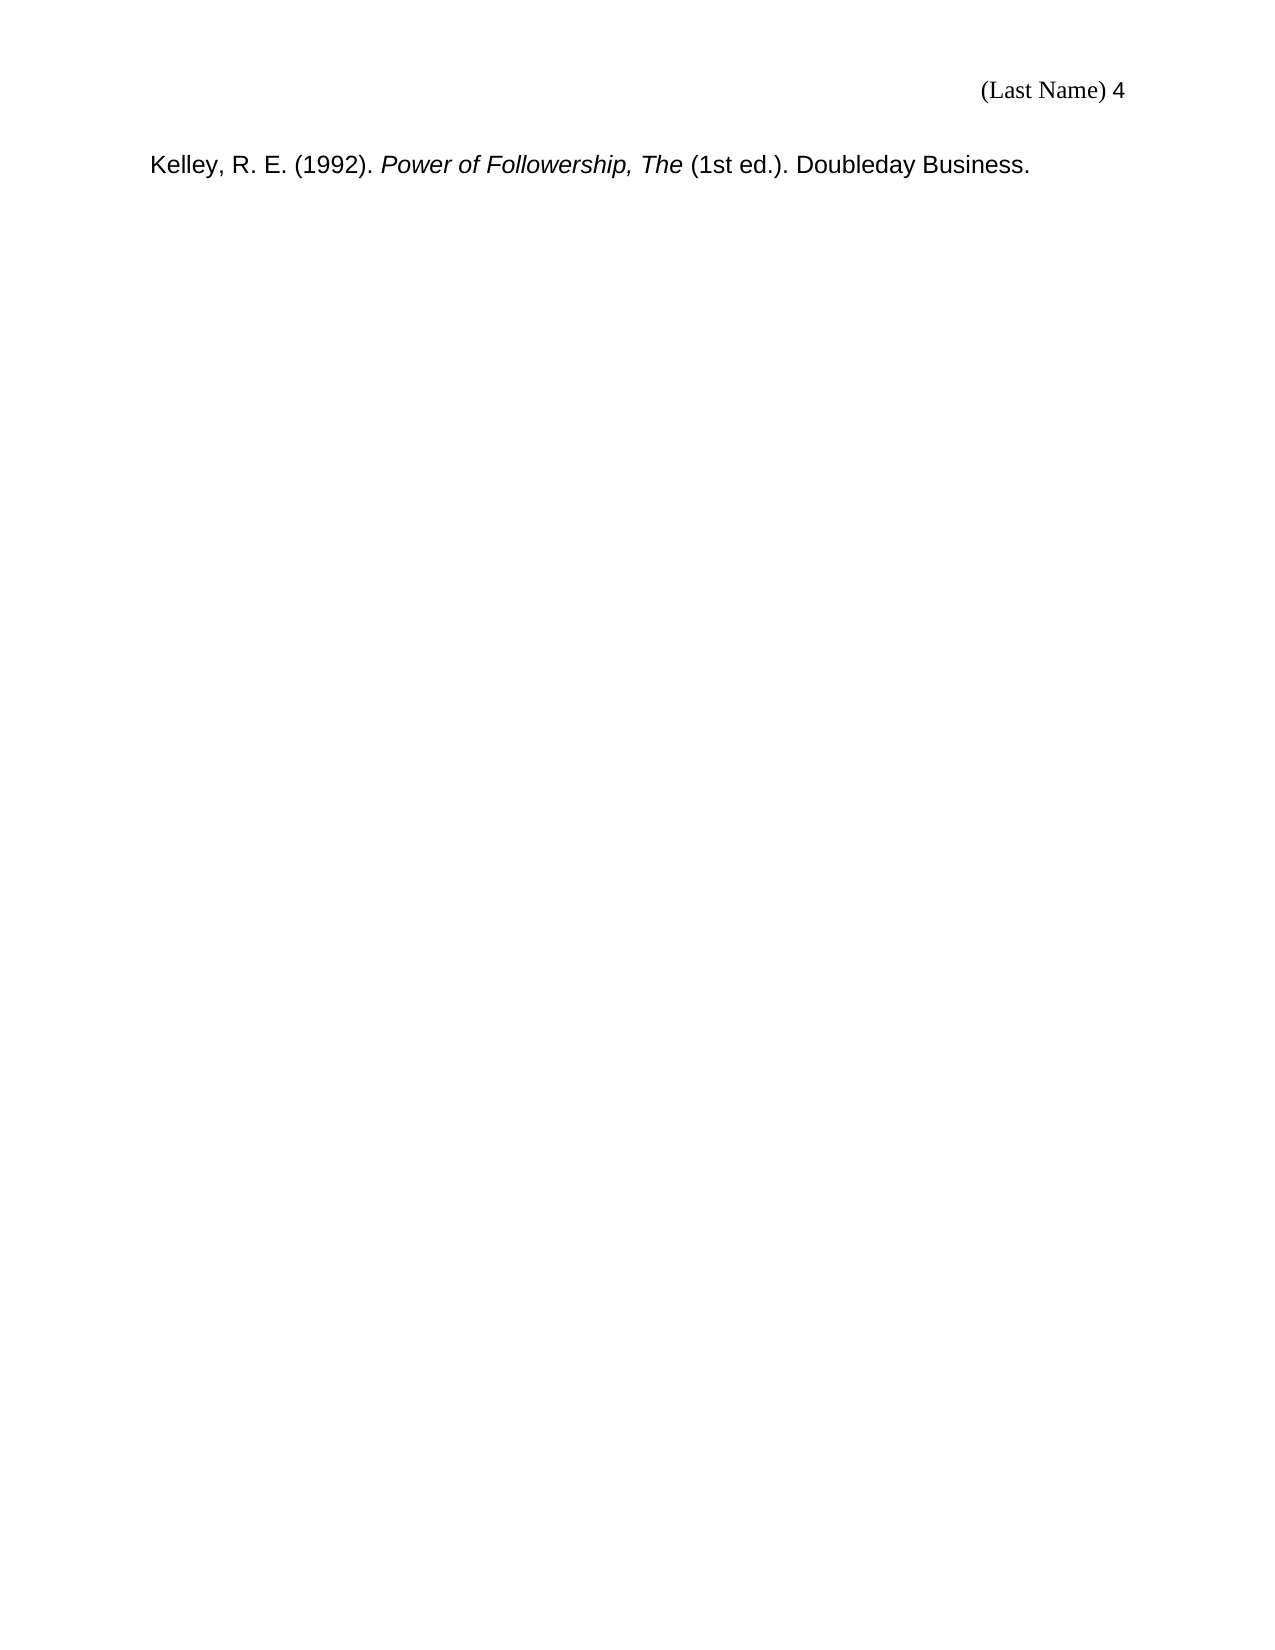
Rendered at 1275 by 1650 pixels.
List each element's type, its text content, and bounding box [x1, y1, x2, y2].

text Kelley, R. E. (1992). Power of Followership, The (1st ed.). Doubleday Business. [150, 150, 1125, 179]
